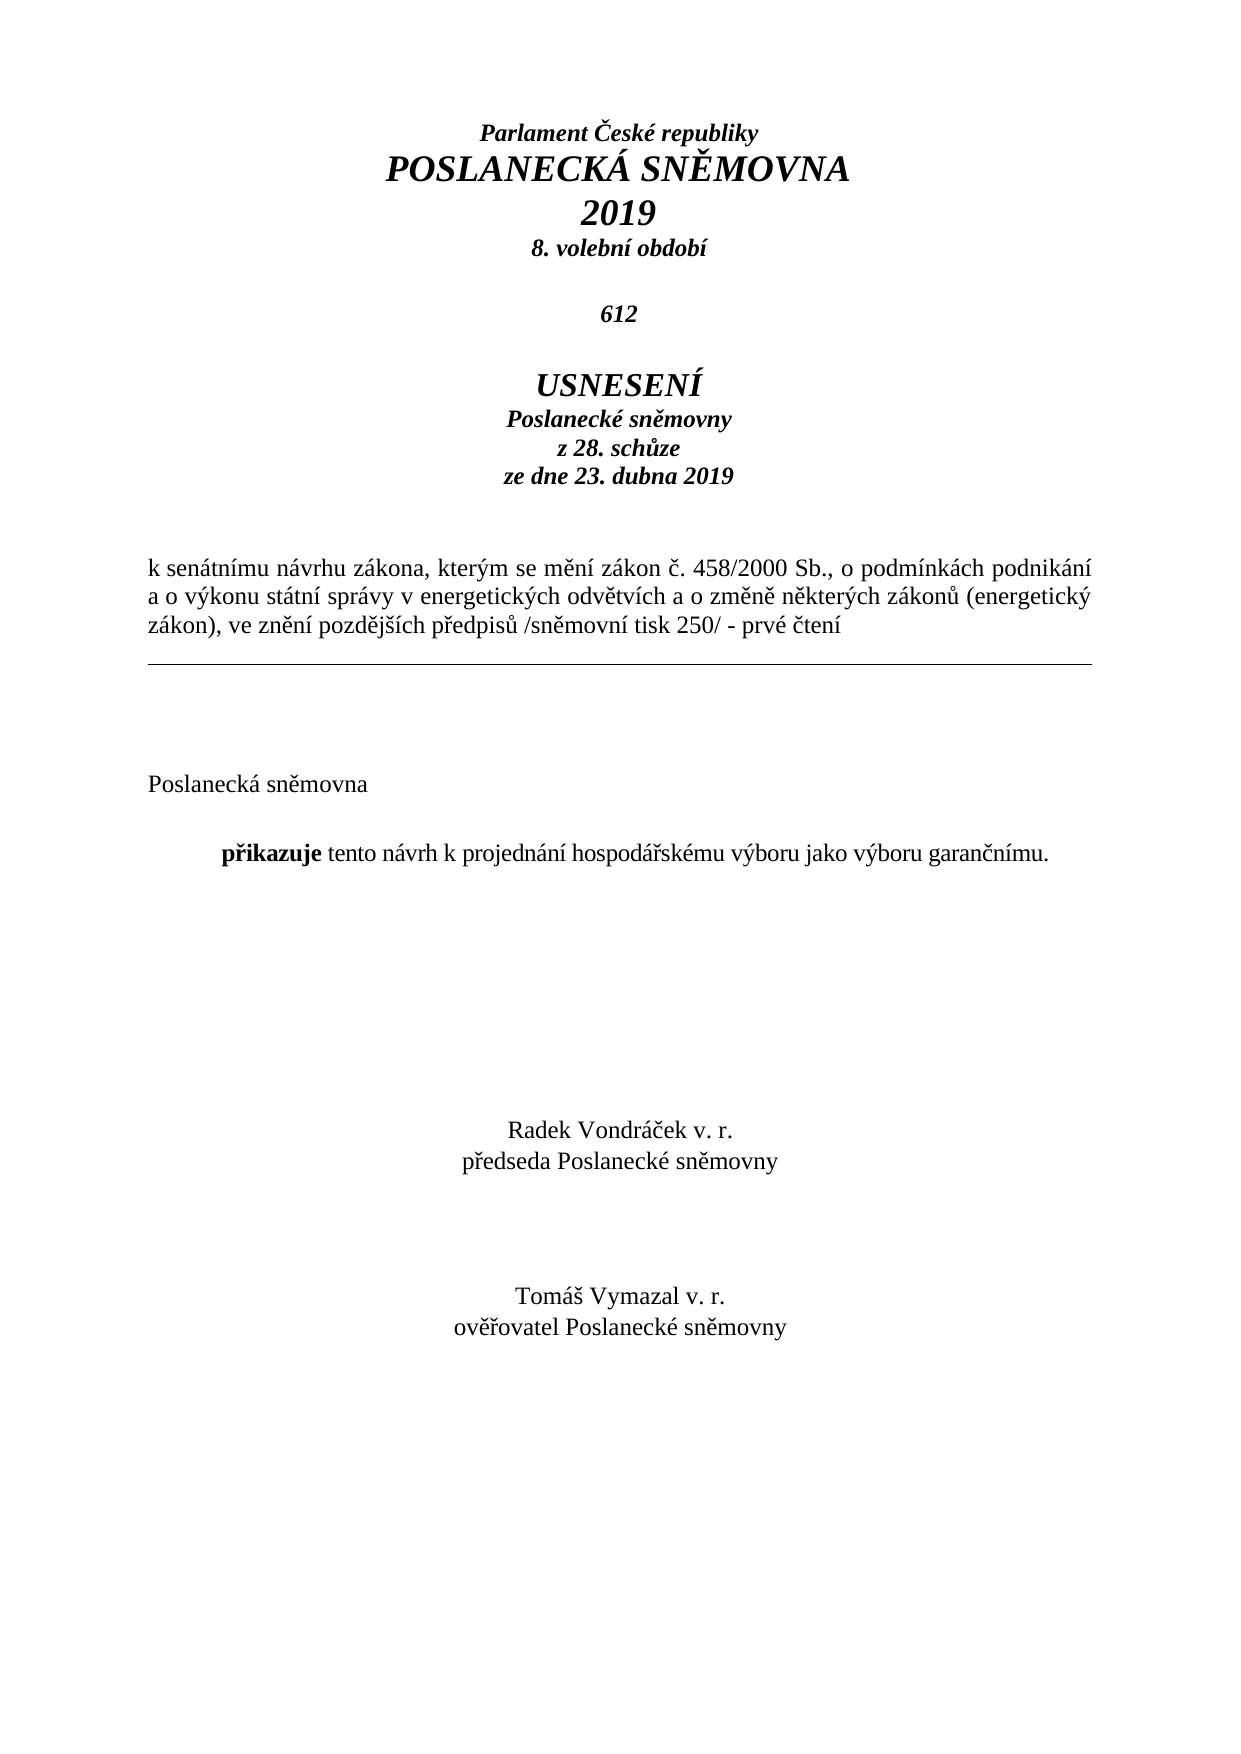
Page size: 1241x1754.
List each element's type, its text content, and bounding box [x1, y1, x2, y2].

text 8. volební období [148, 233, 1092, 262]
text Tomáš Vymazal v. r. [148, 1281, 1092, 1310]
text předseda Poslanecké sněmovny [148, 1146, 1092, 1174]
text k senátnímu návrhu zákona, kterým se mění zákon č. 458/2000 Sb., o podmínkách podnikání a o výkonu státní správy v energetických odvětvích a o změně některých zákonů (energetický zákon), ve znění pozdějších předpisů /sněmovní tisk 250/ - prvé čtení [148, 553, 1092, 664]
text přikazuje tento návrh k projednání hospodářskému výboru jako výboru garančnímu. [148, 838, 1092, 866]
text Parlament České republiky [148, 118, 1092, 147]
text 2019 [148, 190, 1092, 233]
text 612 [148, 299, 1092, 328]
text Poslanecké sněmovny [148, 404, 1092, 433]
text Poslanecká sněmovna [148, 769, 1092, 798]
text Radek Vondráček v. r. [148, 1115, 1092, 1143]
text ověřovatel Poslanecké sněmovny [148, 1312, 1092, 1341]
text POSLANECKÁ SNĚMOVNA [148, 147, 1092, 190]
text USNESENÍ [148, 366, 1092, 404]
text z 28. schůze [148, 433, 1092, 461]
text ze dne 23. dubna 2019 [148, 461, 1092, 490]
